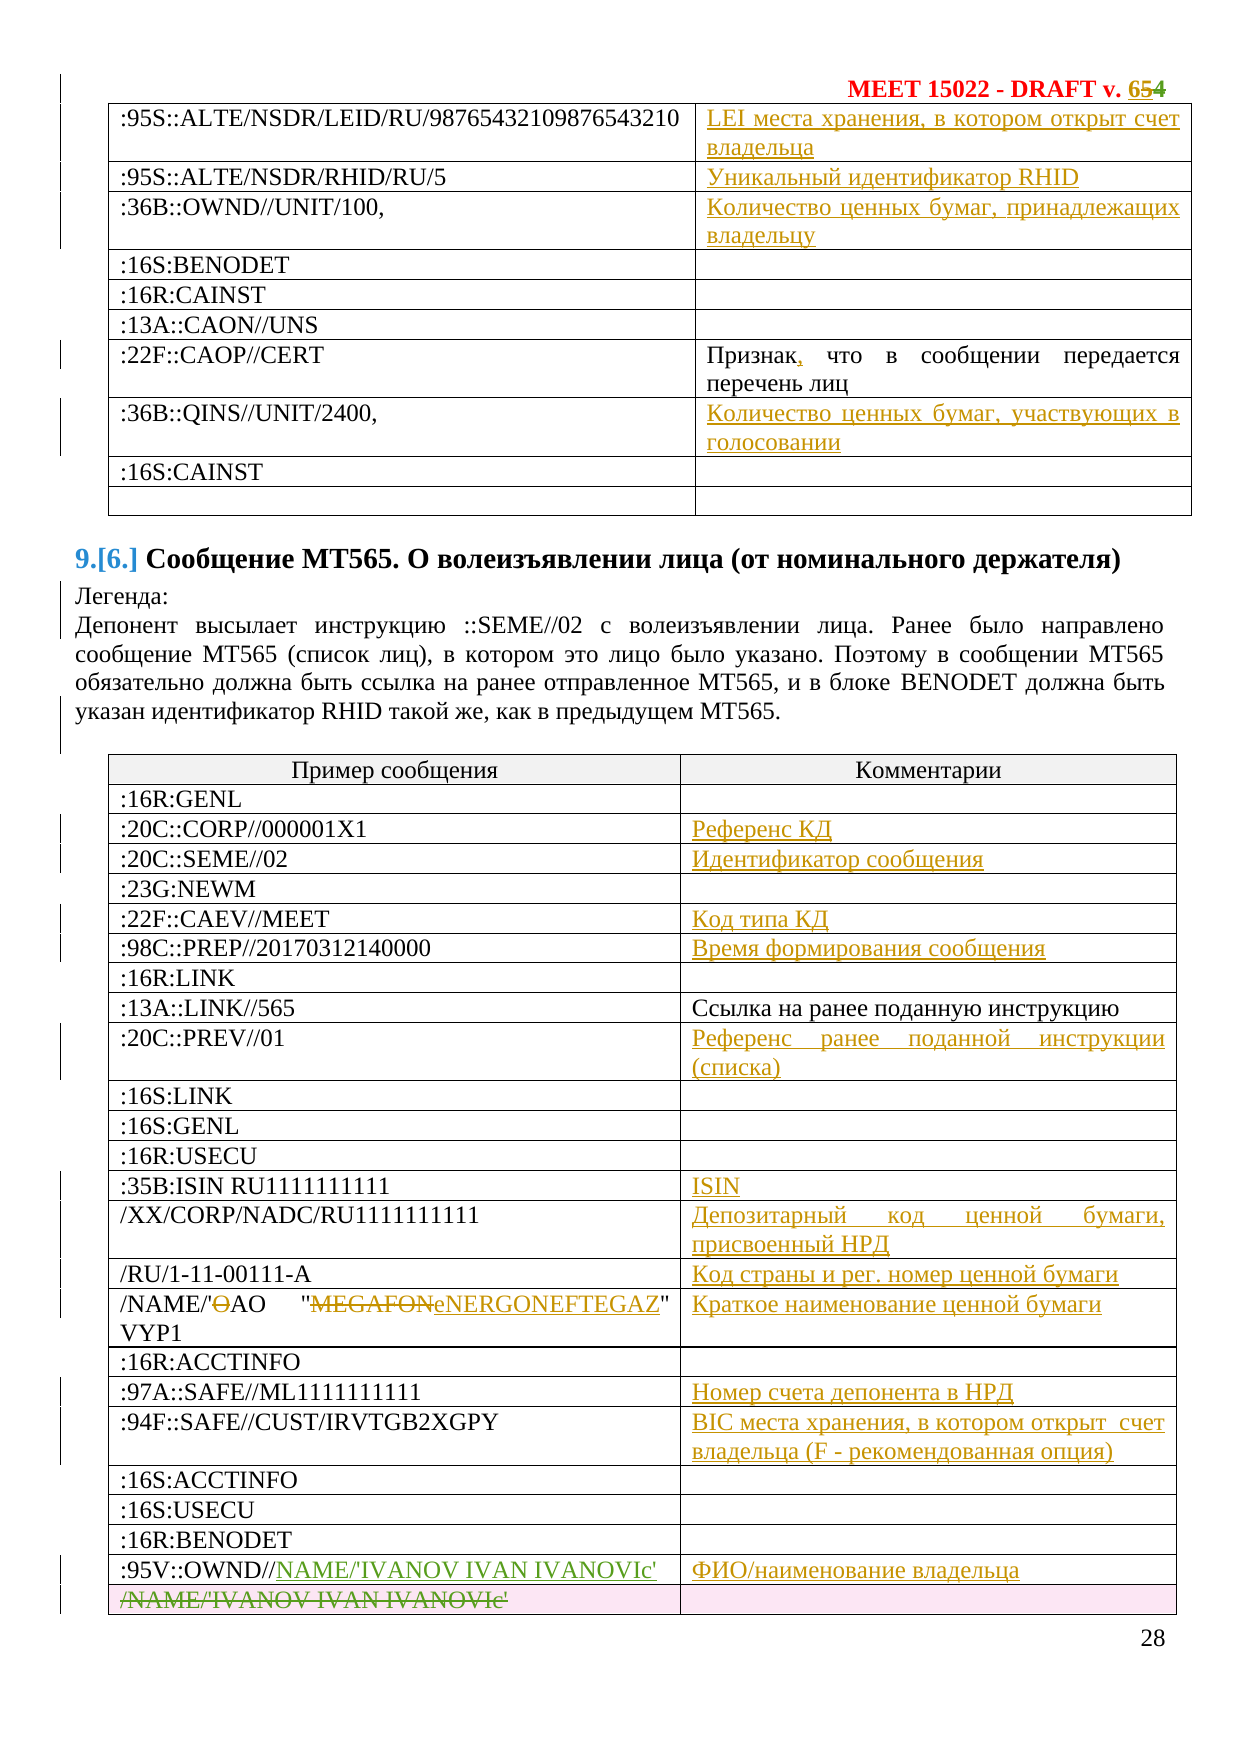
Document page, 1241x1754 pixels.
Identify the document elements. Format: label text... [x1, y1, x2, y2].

table_cell /NAME/'AO '''' VYP1 [109, 1289, 680, 1346]
table_cell :98C::PREP//20170312140000 [109, 934, 680, 962]
table_cell :23G:NEWM [109, 874, 680, 903]
table_cell :20C::PREV//01 [109, 1023, 680, 1080]
table_cell [681, 1466, 1176, 1494]
table_cell :16R:USECU [109, 1141, 680, 1170]
table_cell :16S:USECU [109, 1495, 680, 1524]
table_cell :16R:LINK [109, 963, 680, 992]
table_cell [696, 192, 1191, 249]
table_cell :20C::CORP//000001X1 [109, 814, 680, 843]
table_cell [681, 1259, 1176, 1288]
table_cell :97A::SAFE//ML1111111111 [109, 1377, 680, 1406]
table_cell :35B:ISIN RU1111111111 [109, 1171, 680, 1199]
table_cell [681, 1023, 1176, 1080]
table_cell [681, 1141, 1176, 1170]
table_cell [696, 310, 1191, 339]
list Депонент высылает инструкцию ::SEME//02 с волеизъявлении лица. Ранее было направлено сообщение МТ565 (список лиц), в котором это лицо было указано. Поэтому в сообщении МТ565 обязательно должна быть ссылка на ранее отправленное МТ565, и в блоке BENODET должна быть указан идентификатор RHID такой же, как в предыдущем МТ565. [75, 610, 1165, 725]
table_cell :95V::OWND// [109, 1555, 680, 1584]
table_cell [696, 398, 1191, 456]
table_cell [681, 934, 1176, 962]
table_cell [681, 1377, 1176, 1406]
table_cell :95S::ALTE/NSDR/LEID/RU/98765432109876543210 [109, 104, 695, 161]
table_header Комментарии [681, 755, 1176, 783]
table_cell [696, 487, 1191, 515]
table_cell :20C::SEME//02 [109, 844, 680, 873]
table_cell :94F::SAFE//CUST/IRVTGB2XGPY [109, 1407, 680, 1464]
table_cell /RU/1-11-00111-A [109, 1259, 680, 1288]
table_cell :16S:BENODET [109, 250, 695, 279]
table_cell :13A::CAON//UNS [109, 310, 695, 339]
table_cell Признак что в сообщении передается перечень лиц [696, 340, 1191, 397]
table_cell :36B::QINS//UNIT/2400, [109, 398, 695, 456]
list Легенда: [75, 581, 1165, 610]
table_cell :16S:CAINST [109, 457, 695, 486]
table_cell :16R:CAINST [109, 280, 695, 309]
table_cell [109, 487, 695, 515]
table_cell :13A::LINK//565 [109, 993, 680, 1022]
table_cell [681, 1348, 1176, 1376]
table_cell [696, 250, 1191, 279]
table_cell [696, 104, 1191, 161]
table_cell :16S:ACCTINFO [109, 1466, 680, 1494]
table_cell :16R:BENODET [109, 1525, 680, 1554]
table_cell :22F::CAEV//MEET [109, 904, 680, 932]
table_cell :36B::OWND//UNIT/100, [109, 192, 695, 249]
table_cell :16S:LINK [109, 1081, 680, 1110]
table_cell [681, 785, 1176, 813]
table_cell [681, 1081, 1176, 1110]
table_cell [681, 963, 1176, 992]
table_cell Ссылка на ранее поданную инструкцию [681, 993, 1176, 1022]
table_cell [681, 814, 1176, 843]
table_cell [681, 1289, 1176, 1346]
table_cell :95S::ALTE/NSDR/RHID/RU/5 [109, 162, 695, 191]
table_cell [696, 162, 1191, 191]
table_cell [696, 280, 1191, 309]
table_cell [681, 1495, 1176, 1524]
table_cell [681, 874, 1176, 903]
table_cell [681, 1525, 1176, 1554]
table_cell [681, 844, 1176, 873]
table_cell :22F::CAOP//CERT [109, 340, 695, 397]
table_cell [681, 904, 1176, 932]
table_cell :16R:ACCTINFO [109, 1348, 680, 1376]
subtitle Сообщение МТ565. О волеизъявлении лица (от номинального держателя) [75, 541, 1165, 575]
table_cell [681, 1171, 1176, 1199]
table_header Пример сообщения [109, 755, 680, 783]
table_cell /XX/CORP/NADC/RU1111111111 [109, 1201, 680, 1258]
table_cell [681, 1555, 1176, 1584]
table_cell [681, 1111, 1176, 1140]
table_cell :16R:GENL [109, 785, 680, 813]
table_cell [681, 1407, 1176, 1464]
table_cell [681, 1201, 1176, 1258]
table_cell :16S:GENL [109, 1111, 680, 1140]
table_cell [696, 457, 1191, 486]
